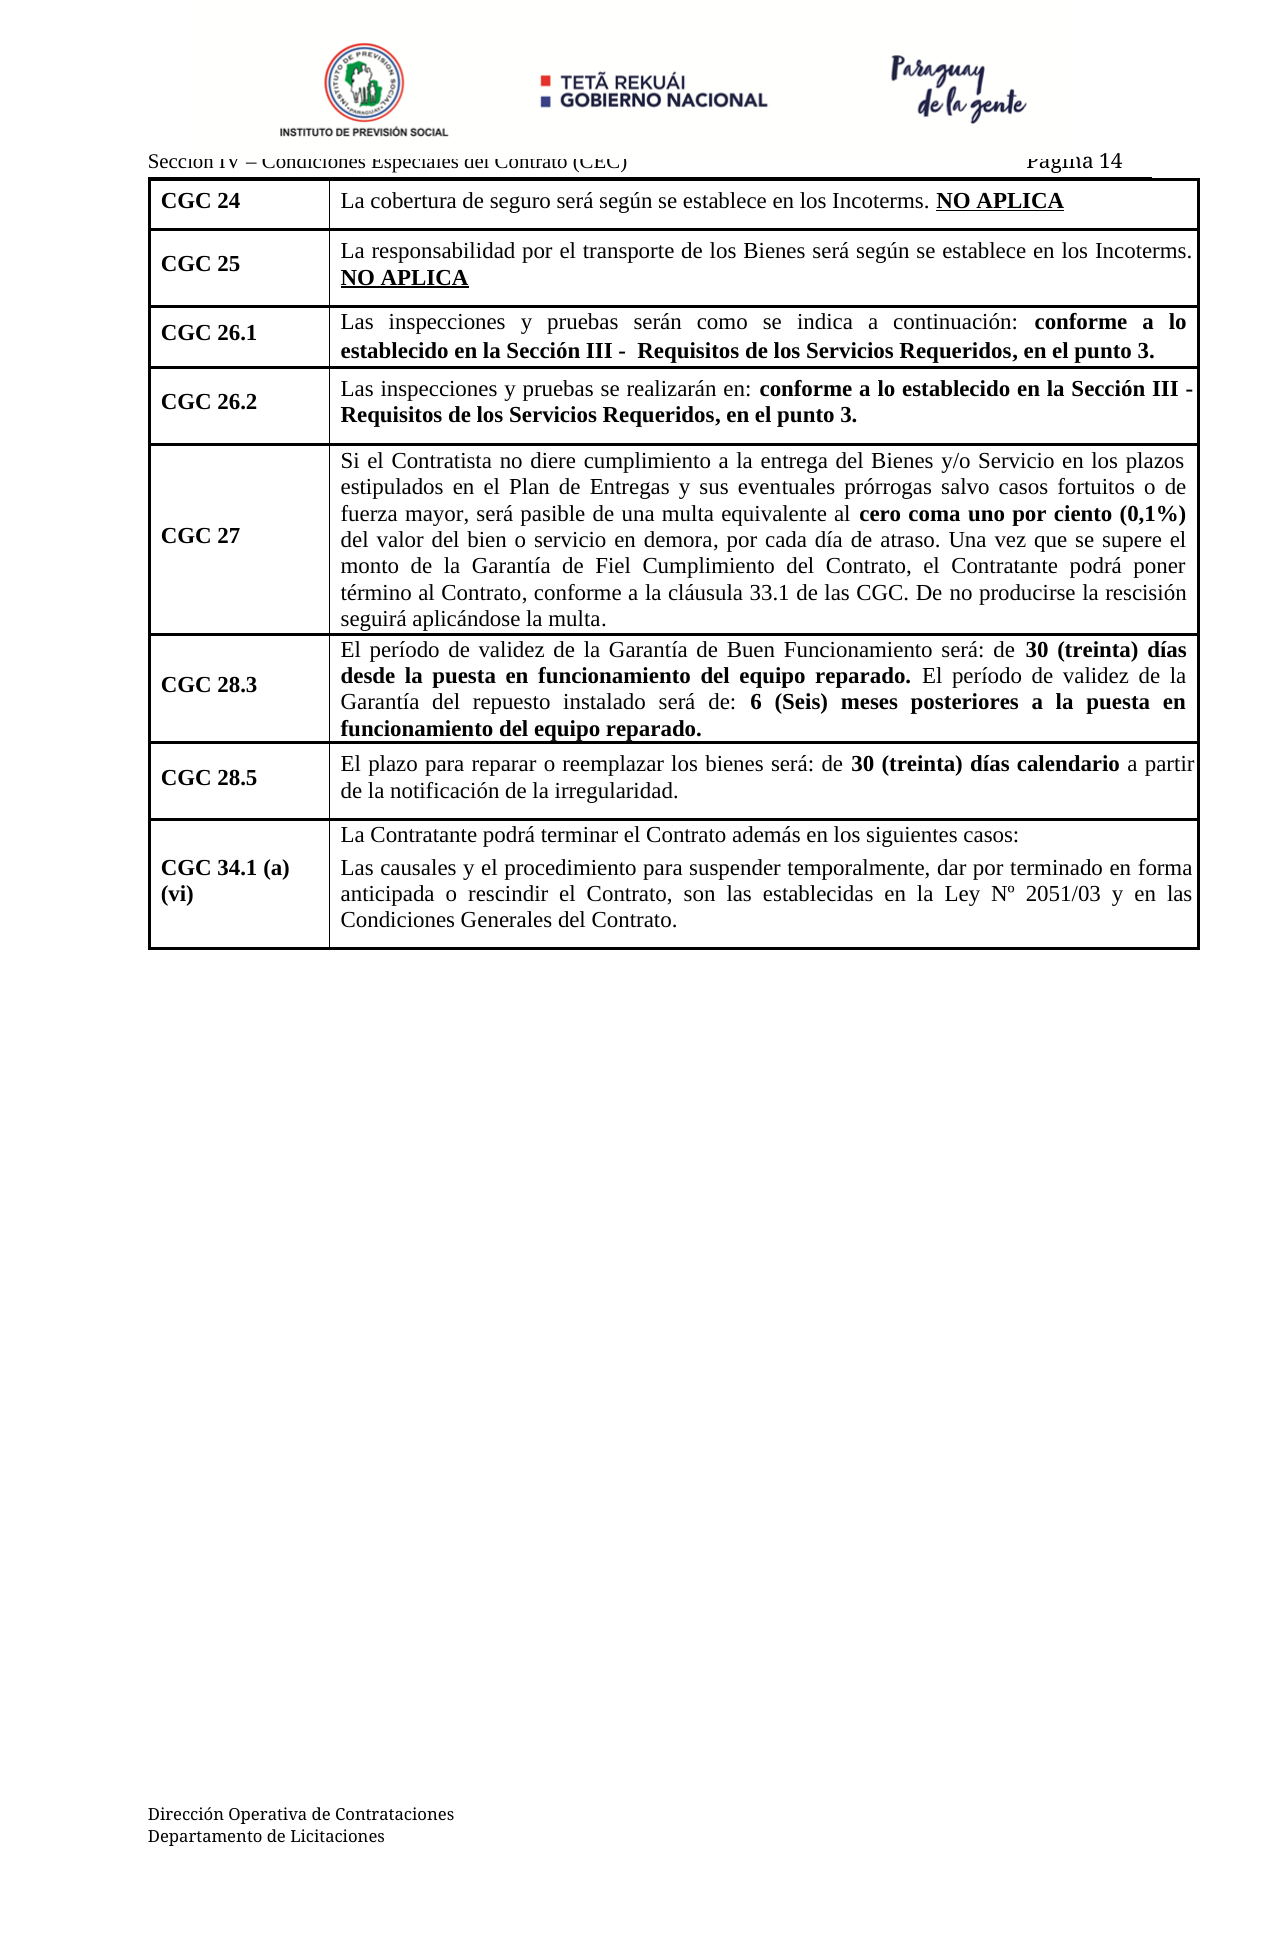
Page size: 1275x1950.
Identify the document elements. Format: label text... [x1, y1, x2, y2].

table_cell La responsabilidad por el transporte de los Bienes será según se establece en los Incoterms. NO APLICA [330, 231, 1197, 304]
table_cell CGC 27 [151, 446, 329, 633]
table_cell CGC 34.1 (a) (vi) [151, 821, 329, 947]
table_cell Las inspecciones y pruebas serán como se indica a continuación: conforme a lo establecido en la Sección III - Requisitos de los Servicios Requeridos, en el punto 3. [330, 308, 1197, 366]
picture [186, 4, 1077, 158]
table_cell La Contratante podrá terminar el Contrato además en los siguientes casos: Las causales y el procedimiento para suspender temporalmente, dar por terminado en forma anticipada o rescindir el Contrato, son las establecidas en la Ley Nº 2051/03 y en las Condiciones Generales del Contrato. [330, 821, 1197, 947]
table_cell CGC 26.2 [151, 369, 329, 442]
table_cell El plazo para reparar o reemplazar los bienes será: de 30 (treinta) días calendario a partir de la notificación de la irregularidad. [330, 744, 1197, 818]
table_cell La cobertura de seguro será según se establece en los Incoterms. NO APLICA [330, 181, 1197, 228]
table_cell El período de validez de la Garantía de Buen Funcionamiento será: de 30 (treinta) días desde la puesta en funcionamiento del equipo reparado. El período de validez de la Garantía del repuesto instalado será de: 6 (Seis) meses posteriores a la puesta en funcionamiento del equipo reparado. [330, 636, 1197, 741]
table_cell Las inspecciones y pruebas se realizarán en: conforme a lo establecido en la Sección III - Requisitos de los Servicios Requeridos, en el punto 3. [330, 369, 1197, 442]
table_cell CGC 26.1 [151, 308, 329, 366]
table_cell Si el Contratista no diere cumplimiento a la entrega del Bienes y/o Servicio en los plazos estipulados en el Plan de Entregas y sus eventuales prórrogas salvo casos fortuitos o de fuerza mayor, será pasible de una multa equivalente al cero coma uno por ciento (0,1%) del valor del bien o servicio en demora, por cada día de atraso. Una vez que se supere el monto de la Garantía de Fiel Cumplimiento del Contrato, el Contratante podrá poner término al Contrato, conforme a la cláusula 33.1 de las CGC. De no producirse la rescisión seguirá aplicándose la multa. [330, 446, 1197, 633]
table_cell CGC 28.3 [151, 636, 329, 741]
table_cell CGC 28.5 [151, 744, 329, 818]
table_cell CGC 24 [151, 181, 329, 228]
table_cell CGC 25 [151, 231, 329, 304]
